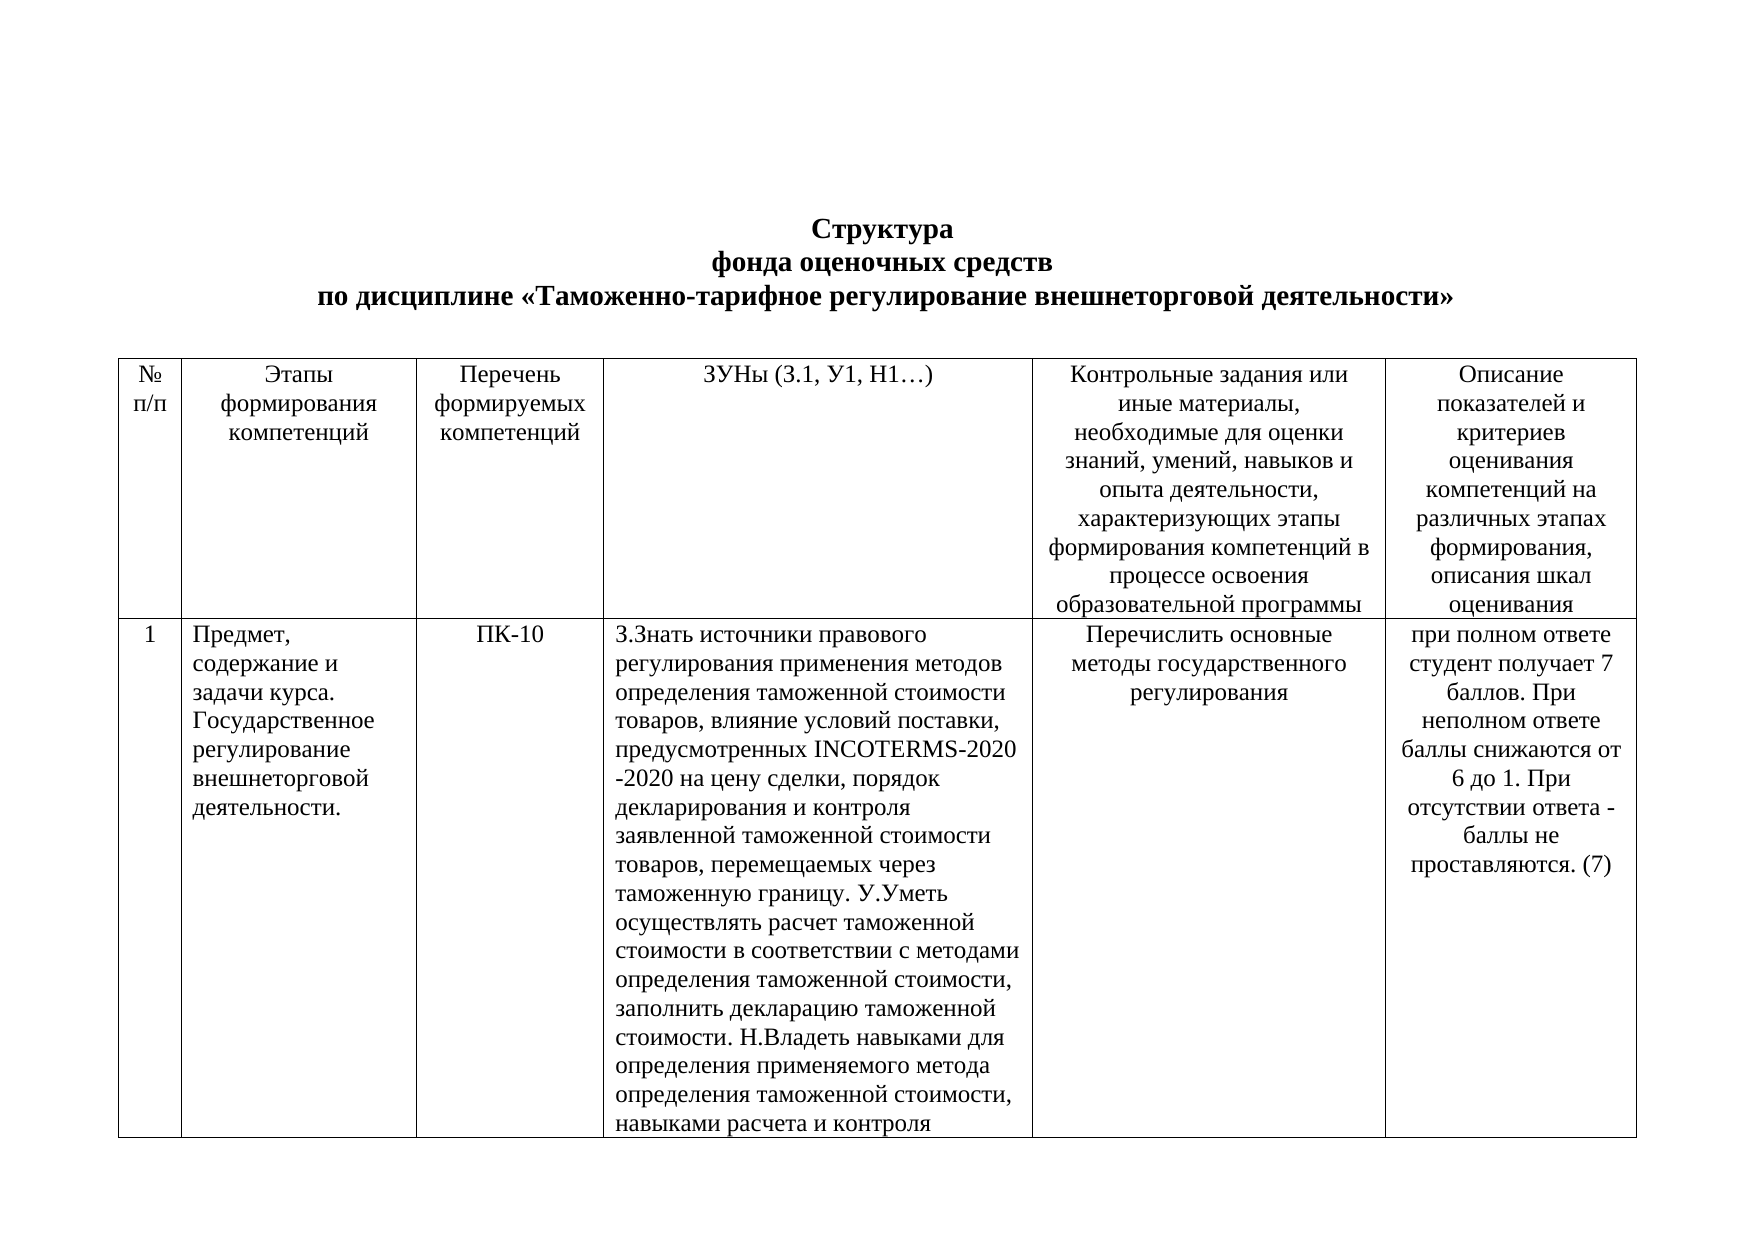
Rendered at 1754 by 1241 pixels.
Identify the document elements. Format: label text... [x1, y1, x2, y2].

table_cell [182, 619, 416, 1137]
table_header № п/п [119, 359, 181, 618]
table_cell 1 [119, 619, 181, 1137]
table_header Контрольные задания или иные материалы, необходимые для оценки знаний, умений, навыков и опыта деятельности, характеризующих этапы формирования компетенций в процессе освоения образовательной программы [1033, 359, 1385, 618]
table_header Этапы формирования компетенций [182, 359, 416, 618]
table_header ЗУНы (З.1, У1, Н1…) [604, 359, 1032, 618]
text по дисциплине «Таможенно-тарифное регулирование внешнеторговой деятельности» [128, 278, 1636, 311]
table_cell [604, 619, 1032, 1137]
table_header Перечень формируемых компетенций [417, 359, 603, 618]
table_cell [1386, 619, 1636, 1137]
table_header Описание показателей и критериев оценивания компетенций на различных этапах формирования, описания шкал оценивания [1386, 359, 1636, 618]
text фонда оценочных средств [128, 244, 1636, 278]
text Структура [128, 211, 1636, 244]
table_cell ПК-10 [417, 619, 603, 1137]
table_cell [1033, 619, 1385, 1137]
